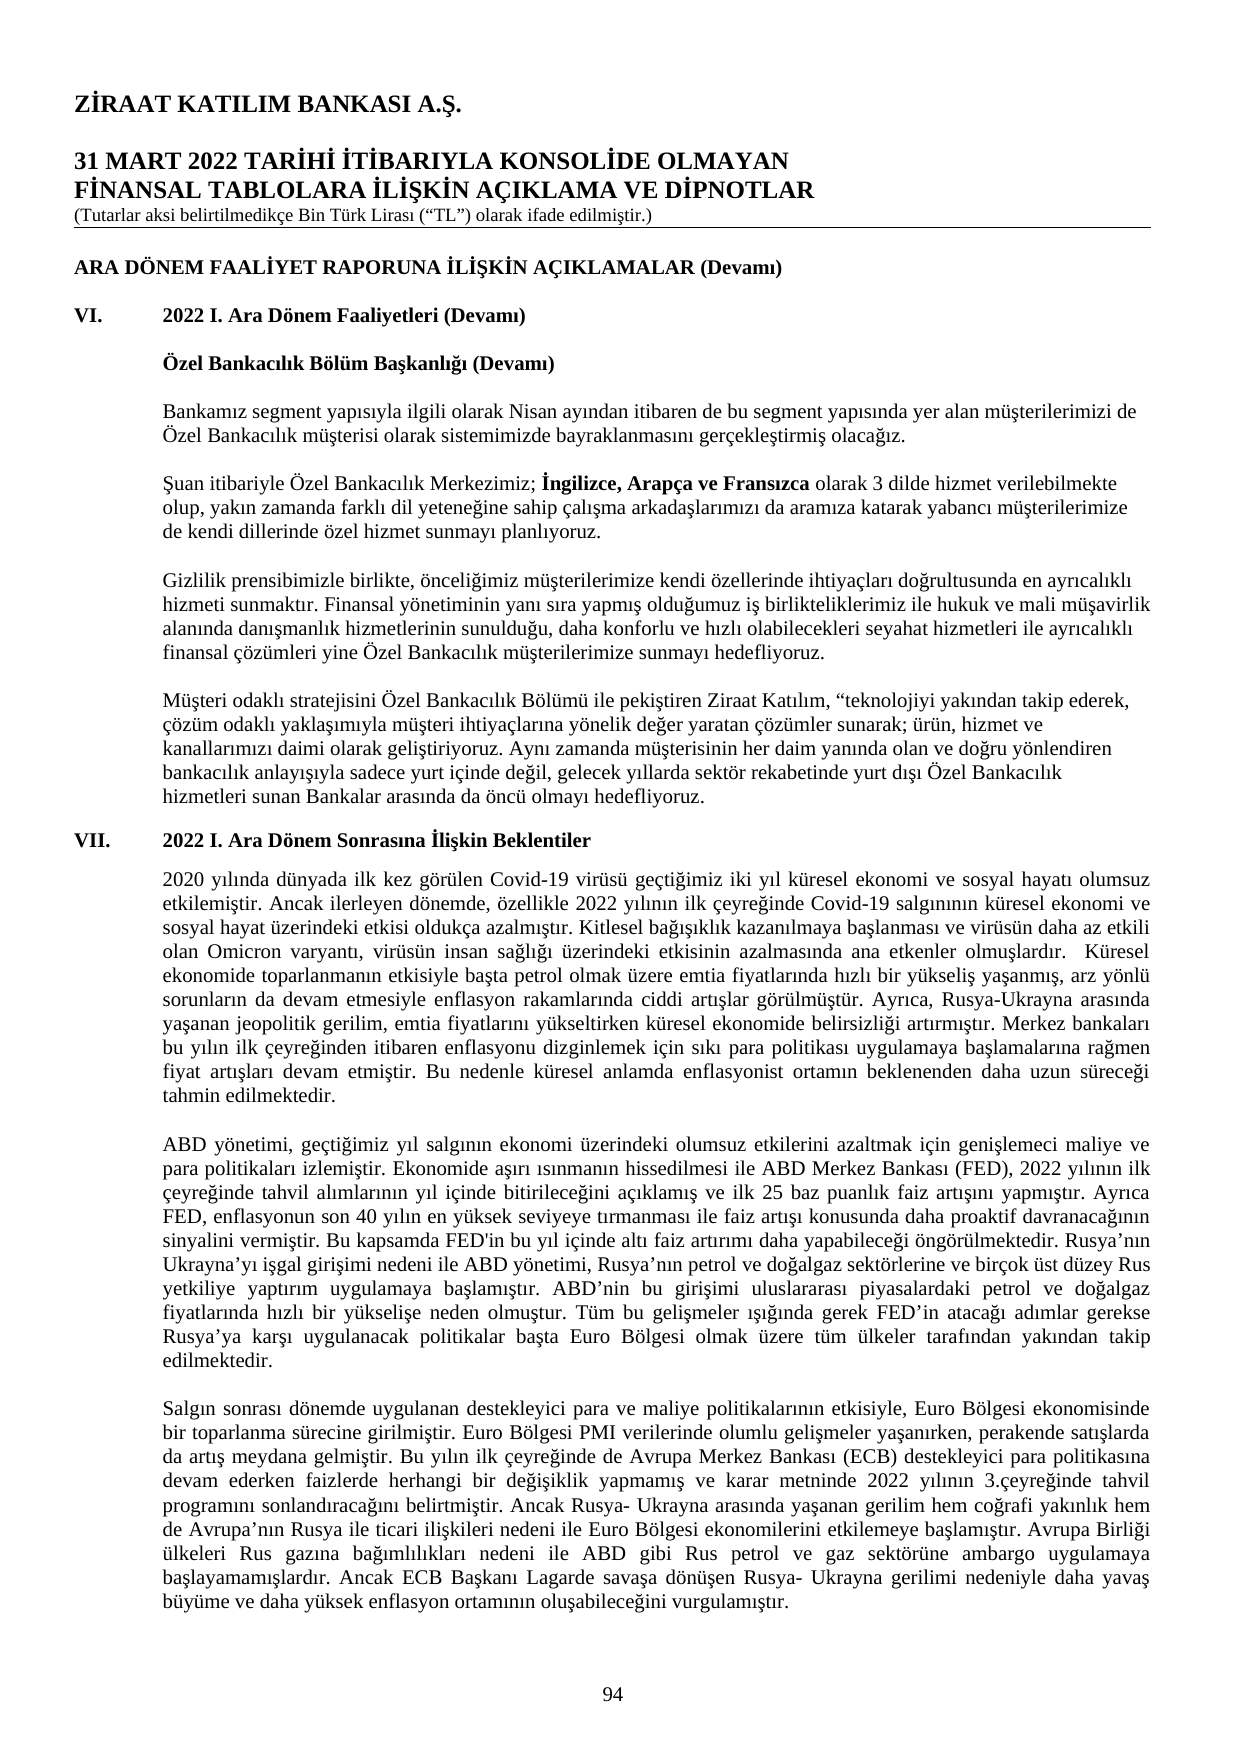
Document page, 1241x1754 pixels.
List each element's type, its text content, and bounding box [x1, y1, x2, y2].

text ABD yönetimi, geçtiğimiz yıl salgının ekonomi üzerindeki olumsuz etkilerini azaltmak için genişlemeci maliye ve para politikaları izlemiştir. Ekonomide aşırı ısınmanın hissedilmesi ile ABD Merkez Bankası (FED), 2022 yılının ilk çeyreğinde tahvil alımlarının yıl içinde bitirileceğini açıklamış ve ilk 25 baz puanlık faiz artışını yapmıştır. Ayrıca FED, enflasyonun son 40 yılın en yüksek seviyeye tırmanması ile faiz artışı konusunda daha proaktif davranacağının sinyalini vermiştir. Bu kapsamda FED'in bu yıl içinde altı faiz artırımı daha yapabileceği öngörülmektedir. Rusya’nın Ukrayna’yı işgal girişimi nedeni ile ABD yönetimi, Rusya’nın petrol ve doğalgaz sektörlerine ve birçok üst düzey Rus yetkiliye yaptırım uygulamaya başlamıştır. ABD’nin bu girişimi uluslararası piyasalardaki petrol ve doğalgaz fiyatlarında hızlı bir yükselişe neden olmuştur. Tüm bu gelişmeler ışığında gerek FED’in atacağı adımlar gerekse Rusya’ya karşı uygulanacak politikalar başta Euro Bölgesi olmak üzere tüm ülkeler tarafından yakından takip edilmektedir. [162, 1132, 1152, 1372]
text Salgın sonrası dönemde uygulanan destekleyici para ve maliye politikalarının etkisiyle, Euro Bölgesi ekonomisinde bir toparlanma sürecine girilmiştir. Euro Bölgesi PMI verilerinde olumlu gelişmeler yaşanırken, perakende satışlarda da artış meydana gelmiştir. Bu yılın ilk çeyreğinde de Avrupa Merkez Bankası (ECB) destekleyici para politikasına devam ederken faizlerde herhangi bir değişiklik yapmamış ve karar metninde 2022 yılının 3.çeyreğinde tahvil programını sonlandıracağını belirtmiştir. Ancak Rusya- Ukrayna arasında yaşanan gerilim hem coğrafi yakınlık hem de Avrupa’nın Rusya ile ticari ilişkileri nedeni ile Euro Bölgesi ekonomilerini etkilemeye başlamıştır. Avrupa Birliği ülkeleri Rus gazına bağımlılıkları nedeni ile ABD gibi Rus petrol ve gaz sektörüne ambargo uygulamaya başlayamamışlardır. Ancak ECB Başkanı Lagarde savaşa dönüşen Rusya- Ukrayna gerilimi nedeniyle daha yavaş büyüme ve daha yüksek enflasyon ortamının oluşabileceğini vurgulamıştır. [162, 1396, 1152, 1613]
text Özel Bankacılık Bölüm Başkanlığı (Devamı) [162, 351, 1152, 375]
text Müşteri odaklı stratejisini Özel Bankacılık Bölümü ile pekiştiren Ziraat Katılım, “teknolojiyi yakından takip ederek, çözüm odaklı yaklaşımıyla müşteri ihtiyaçlarına yönelik değer yaratan çözümler sunarak; ürün, hizmet ve kanallarımızı daimi olarak geliştiriyoruz. Aynı zamanda müşterisinin her daim yanında olan ve doğru yönlendiren bankacılık anlayışıyla sadece yurt içinde değil, gelecek yıllarda sektör rekabetinde yurt dışı Özel Bankacılık hizmetleri sunan Bankalar arasında da öncü olmayı hedefliyoruz. [162, 688, 1152, 808]
text Şuan itibariyle Özel Bankacılık Merkezimiz; İngilizce, Arapça ve Fransızca olarak 3 dilde hizmet verilebilmekte olup, yakın zamanda farklı dil yeteneğine sahip çalışma arkadaşlarımızı da aramıza katarak yabancı müşterilerimize de kendi dillerinde özel hizmet sunmayı planlıyoruz. [162, 471, 1152, 543]
list 2022 I. Ara Dönem Sonrasına İlişkin Beklentiler [74, 830, 1152, 852]
text 2020 yılında dünyada ilk kez görülen Covid-19 virüsü geçtiğimiz iki yıl küresel ekonomi ve sosyal hayatı olumsuz etkilemiştir. Ancak ilerleyen dönemde, özellikle 2022 yılının ilk çeyreğinde Covid-19 salgınının küresel ekonomi ve sosyal hayat üzerindeki etkisi oldukça azalmıştır. Kitlesel bağışıklık kazanılmaya başlanması ve virüsün daha az etkili olan Omicron varyantı, virüsün insan sağlığı üzerindeki etkisinin azalmasında ana etkenler olmuşlardır. Küresel ekonomide toparlanmanın etkisiyle başta petrol olmak üzere emtia fiyatlarında hızlı bir yükseliş yaşanmış, arz yönlü sorunların da devam etmesiyle enflasyon rakamlarında ciddi artışlar görülmüştür. Ayrıca, Rusya-Ukrayna arasında yaşanan jeopolitik gerilim, emtia fiyatlarını yükseltirken küresel ekonomide belirsizliği artırmıştır. Merkez bankaları bu yılın ilk çeyreğinden itibaren enflasyonu dizginlemek için sıkı para politikası uygulamaya başlamalarına rağmen fiyat artışları devam etmiştir. Bu nedenle küresel anlamda enflasyonist ortamın beklenenden daha uzun süreceği tahmin edilmektedir. [162, 867, 1152, 1107]
list ARA DÖNEM FAALİYET RAPORUNA İLİŞKİN AÇIKLAMALAR (Devamı) [74, 255, 1152, 279]
text Gizlilik prensibimizle birlikte, önceliğimiz müşterilerimize kendi özellerinde ihtiyaçları doğrultusunda en ayrıcalıklı hizmeti sunmaktır. Finansal yönetiminin yanı sıra yapmış olduğumuz iş birlikteliklerimiz ile hukuk ve mali müşavirlik alanında danışmanlık hizmetlerinin sunulduğu, daha konforlu ve hızlı olabilecekleri seyahat hizmetleri ile ayrıcalıklı finansal çözümleri yine Özel Bankacılık müşterilerimize sunmayı hedefliyoruz. [162, 567, 1152, 664]
list 2022 I. Ara Dönem Faaliyetleri (Devamı) [74, 303, 1152, 327]
text Bankamız segment yapısıyla ilgili olarak Nisan ayından itibaren de bu segment yapısında yer alan müşterilerimizi de Özel Bankacılık müşterisi olarak sistemimizde bayraklanmasını gerçekleştirmiş olacağız. [162, 399, 1152, 447]
